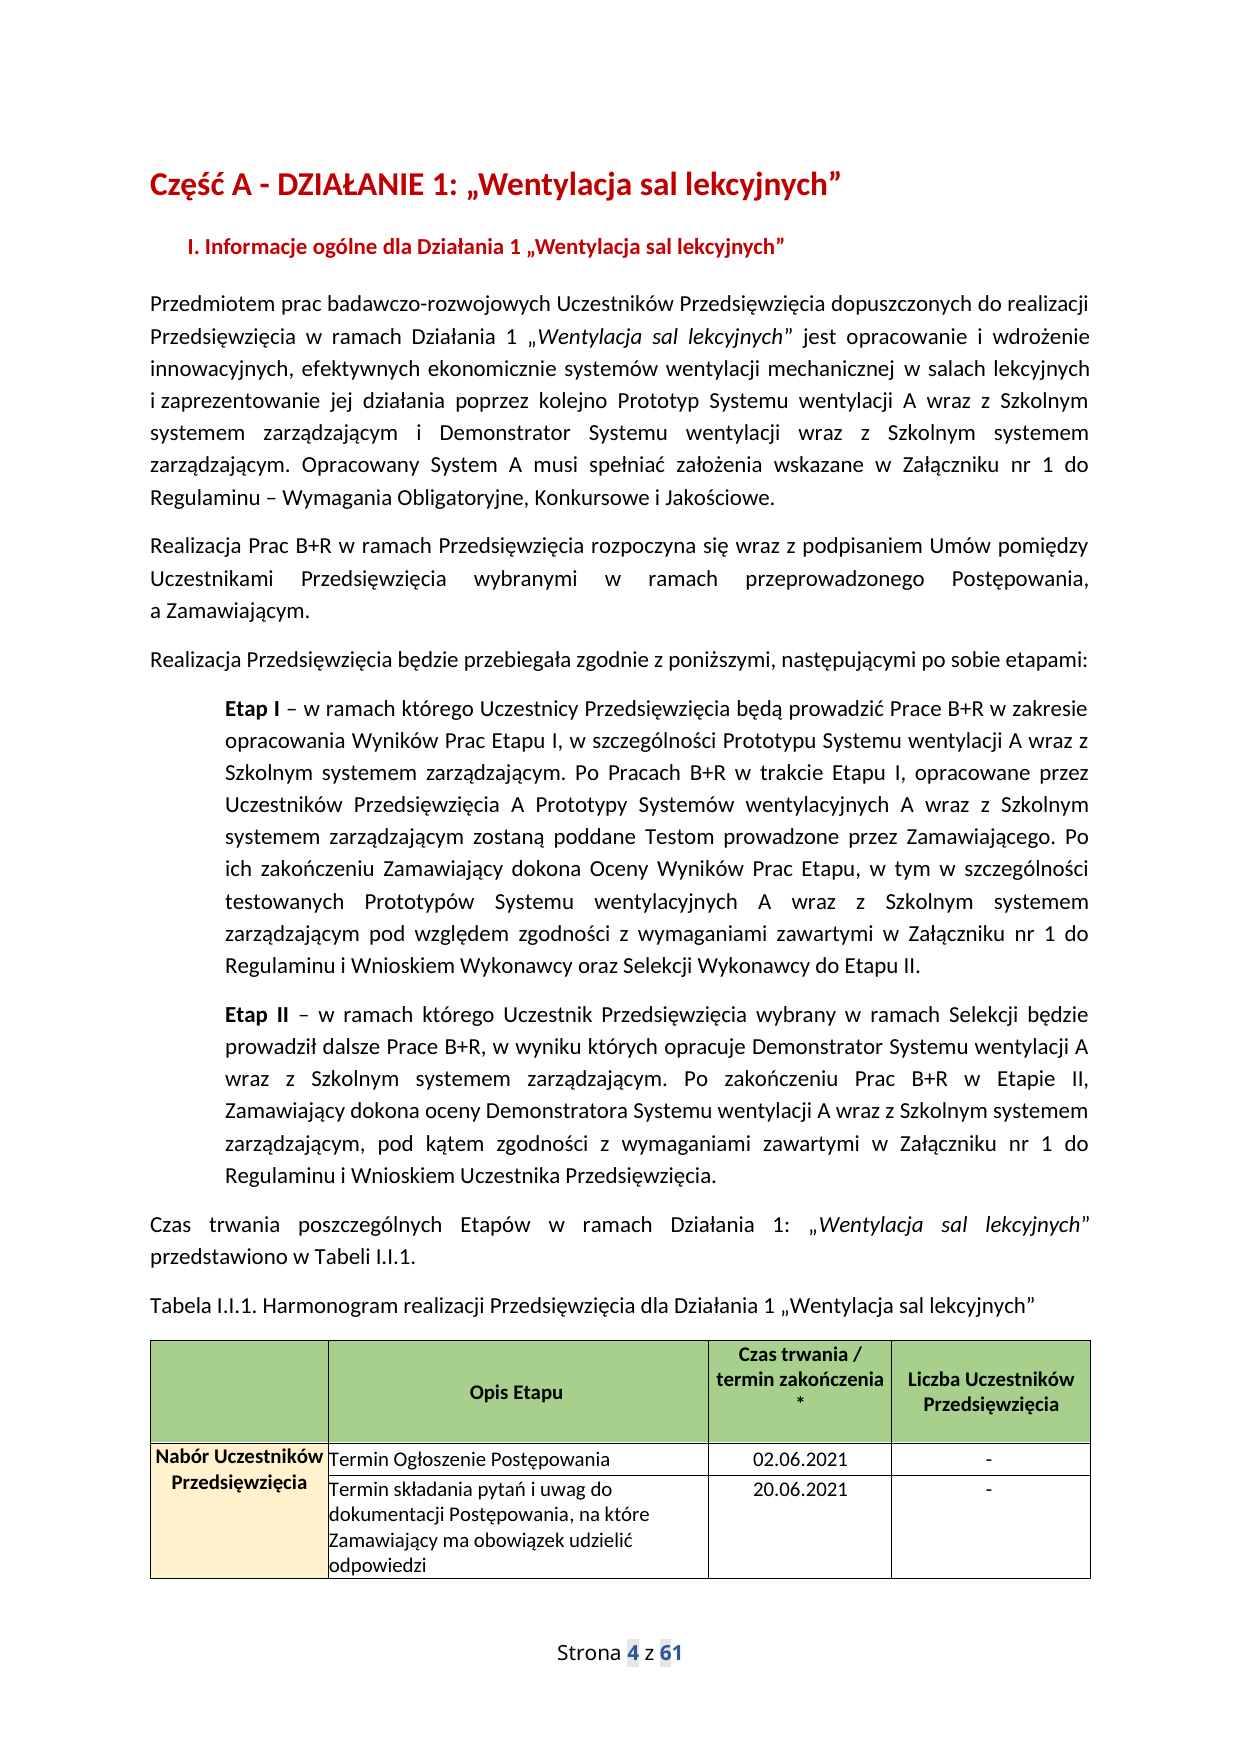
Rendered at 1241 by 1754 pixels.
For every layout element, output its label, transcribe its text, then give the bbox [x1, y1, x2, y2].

table_cell 02.06.2021 [709, 1444, 891, 1475]
table_header Liczba Uczestników Przedsięwzięcia [892, 1341, 1090, 1442]
text Realizacja Przedsięwzięcia będzie przebiegała zgodnie z poniższymi, następującymi po sobie etapami: [150, 645, 1090, 673]
table_header Czas trwania / termin zakończenia * [709, 1341, 891, 1442]
subtitle I. Informacje ogólne dla Działania 1 „Wentylacja sal lekcyjnych” [187, 232, 1090, 260]
text Tabela I.I.1. Harmonogram realizacji Przedsięwzięcia dla Działania 1 „Wentylacja sal lekcyjnych” [150, 1291, 1090, 1319]
text Etap I – w ramach którego Uczestnicy Przedsięwzięcia będą prowadzić Prace B+R w zakresie opracowania Wyników Prac Etapu I, w szczególności Prototypu Systemu wentylacji A wraz z Szkolnym systemem zarządzającym. Po Pracach B+R w trakcie Etapu I, opracowane przez Uczestników Przedsięwzięcia A Prototypy Systemów wentylacyjnych A wraz z Szkolnym systemem zarządzającym zostaną poddane Testom prowadzone przez Zamawiającego. Po ich zakończeniu Zamawiający dokona Oceny Wyników Prac Etapu, w tym w szczególności testowanych Prototypów Systemu wentylacyjnych A wraz z Szkolnym systemem zarządzającym pod względem zgodności z wymaganiami zawartymi w Załączniku nr 1 do Regulaminu i Wnioskiem Wykonawcy oraz Selekcji Wykonawcy do Etapu II. [225, 694, 1090, 979]
text Realizacja Prac B+R w ramach Przedsięwzięcia rozpoczyna się wraz z podpisaniem Umów pomiędzy Uczestnikami Przedsięwzięcia wybranymi w ramach przeprowadzonego Postępowania, a Zamawiającym. [150, 532, 1090, 624]
text Przedmiotem prac badawczo-rozwojowych Uczestników Przedsięwzięcia dopuszczonych do realizacji Przedsięwzięcia w ramach Działania 1 „Wentylacja sal lekcyjnych” jest opracowanie i wdrożenie innowacyjnych, efektywnych ekonomicznie systemów wentylacji mechanicznej w salach lekcyjnych i zaprezentowanie jej działania poprzez kolejno Prototyp Systemu wentylacji A wraz z Szkolnym systemem zarządzającym i Demonstrator Systemu wentylacji wraz z Szkolnym systemem zarządzającym. Opracowany System A musi spełniać założenia wskazane w Załączniku nr 1 do Regulaminu – Wymagania Obligatoryjne, Konkursowe i Jakościowe. [150, 289, 1090, 511]
table_cell 20.06.2021 [709, 1476, 891, 1578]
table_cell - [892, 1444, 1090, 1475]
table_header [151, 1341, 328, 1442]
table_cell Nabór Uczestników Przedsięwzięcia [151, 1444, 328, 1578]
table_cell Termin Ogłoszenie Postępowania [329, 1444, 708, 1475]
table_header Opis Etapu [329, 1341, 708, 1442]
table_cell Termin składania pytań i uwag do dokumentacji Postępowania, na które Zamawiający ma obowiązek udzielić odpowiedzi [329, 1476, 708, 1578]
subtitle Część A - DZIAŁANIE 1: „Wentylacja sal lekcyjnych” [150, 162, 1090, 203]
text Czas trwania poszczególnych Etapów w ramach Działania 1: „Wentylacja sal lekcyjnych” przedstawiono w Tabeli I.I.1. [150, 1210, 1090, 1270]
table_cell - [892, 1476, 1090, 1578]
text Etap II – w ramach którego Uczestnik Przedsięwzięcia wybrany w ramach Selekcji będzie prowadził dalsze Prace B+R, w wyniku których opracuje Demonstrator Systemu wentylacji A wraz z Szkolnym systemem zarządzającym. Po zakończeniu Prac B+R w Etapie II, Zamawiający dokona oceny Demonstratora Systemu wentylacji A wraz z Szkolnym systemem zarządzającym, pod kątem zgodności z wymaganiami zawartymi w Załączniku nr 1 do Regulaminu i Wnioskiem Uczestnika Przedsięwzięcia. [225, 1000, 1090, 1189]
